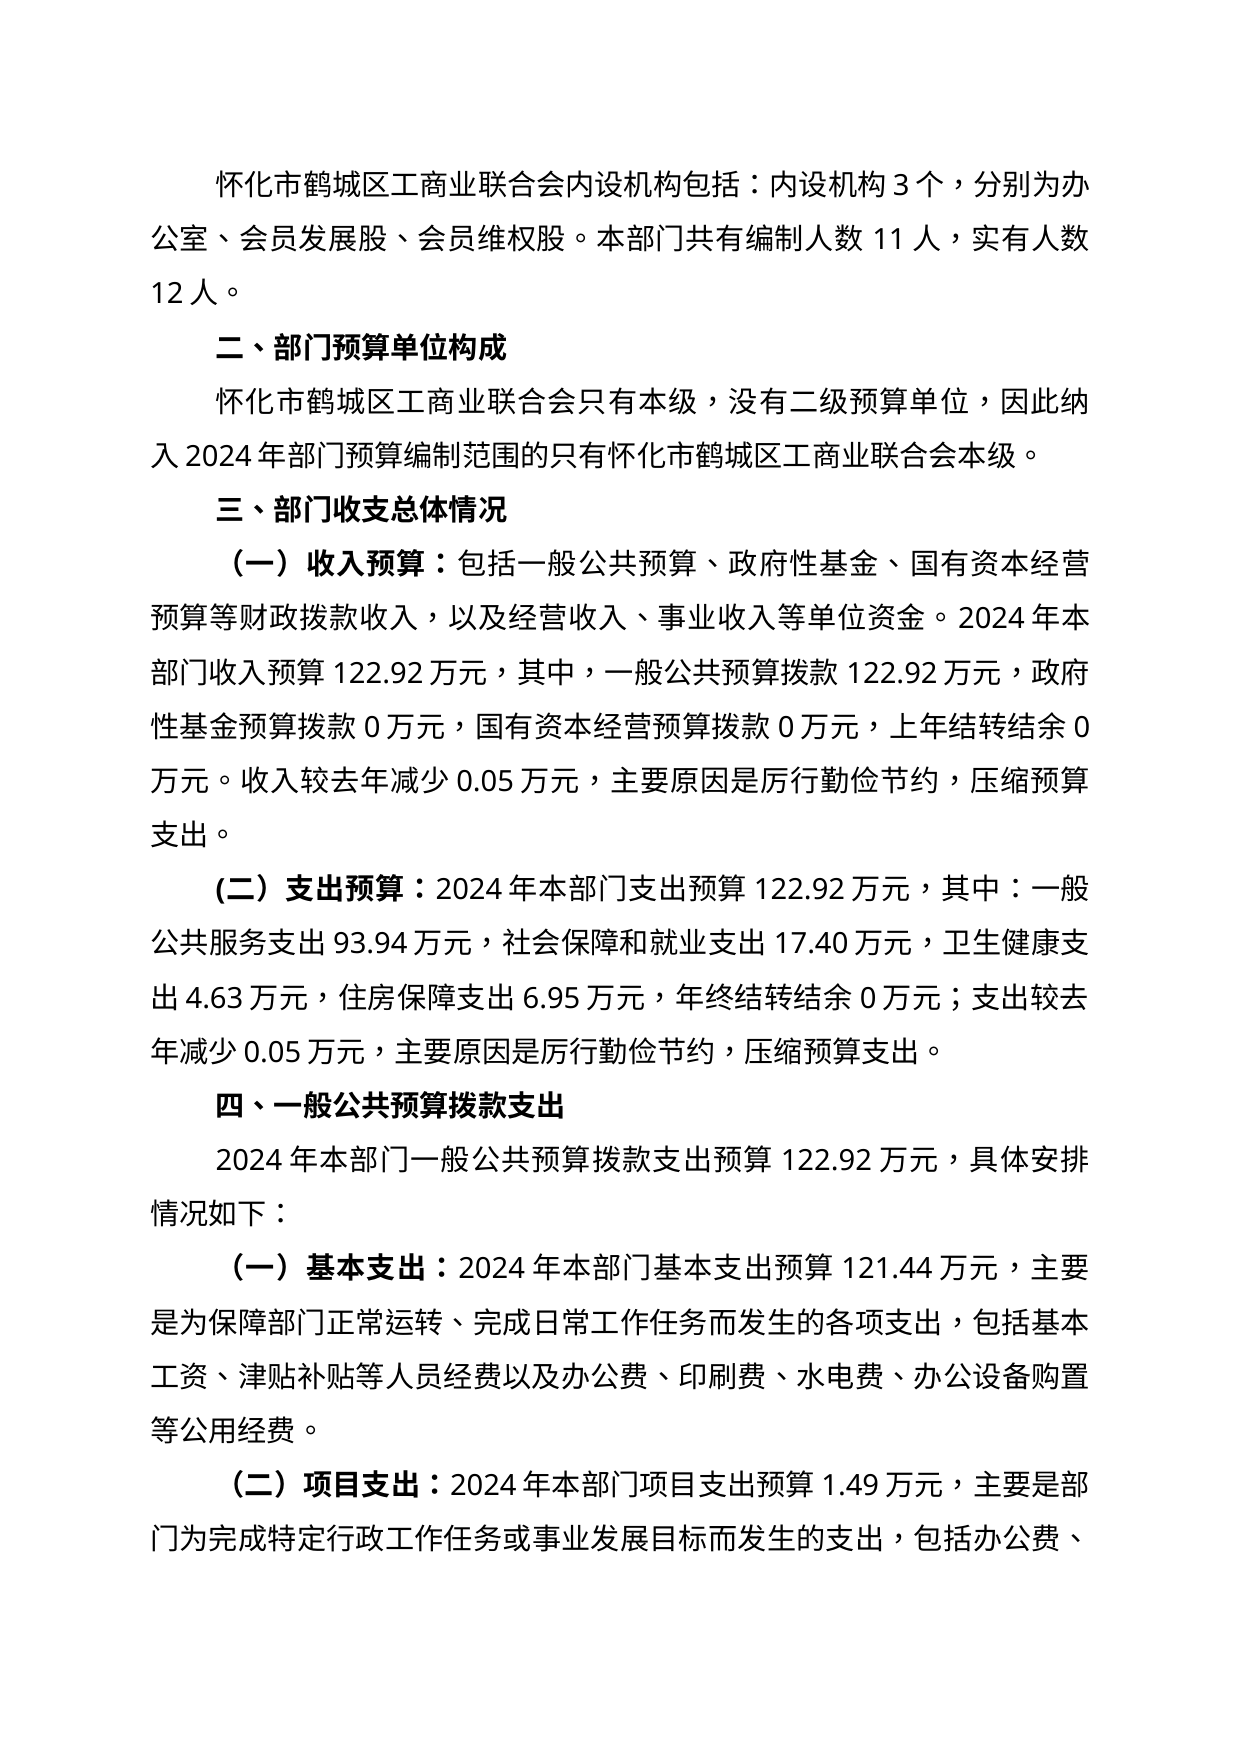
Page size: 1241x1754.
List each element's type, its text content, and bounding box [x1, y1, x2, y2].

text （一）收入预算：包括一般公共预算、政府性基金、国有资本经营预算等财政拨款收入，以及经营收入、事业收入等单位资金。2024年本部门收入预算122.92万元，其中，一般公共预算拨款122.92万元，政府性基金预算拨款0万元，国有资本经营预算拨款0万元，上年结转结余0万元。收入较去年减少0.05万元，主要原因是厉行勤俭节约，压缩预算支出。 [150, 529, 1090, 854]
text 2024年本部门一般公共预算拨款支出预算122.92万元，具体安排情况如下： [150, 1125, 1090, 1233]
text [150, 1450, 1090, 1558]
text (二）支出预算：2024年本部门支出预算122.92万元，其中：一般公共服务支出93.94万元，社会保障和就业支出17.40万元，卫生健康支出4.63万元，住房保障支出6.95万元，年终结转结余0万元；支出较去年减少0.05万元，主要原因是厉行勤俭节约，压缩预算支出。 [150, 854, 1090, 1071]
text 四、一般公共预算拨款支出 [150, 1071, 1090, 1125]
text 二、部门预算单位构成 [150, 312, 1090, 367]
text 三、部门收支总体情况 [150, 475, 1090, 529]
text 怀化市鹤城区工商业联合会内设机构包括：内设机构3个，分别为办公室、会员发展股、会员维权股。本部门共有编制人数11人，实有人数12人。 [150, 150, 1090, 312]
text 怀化市鹤城区工商业联合会只有本级，没有二级预算单位，因此纳入2024年部门预算编制范围的只有怀化市鹤城区工商业联合会本级。 [150, 367, 1090, 475]
text （一）基本支出：2024年本部门基本支出预算121.44万元，主要是为保障部门正常运转、完成日常工作任务而发生的各项支出，包括基本工资、津贴补贴等人员经费以及办公费、印刷费、水电费、办公设备购置等公用经费。 [150, 1233, 1090, 1450]
